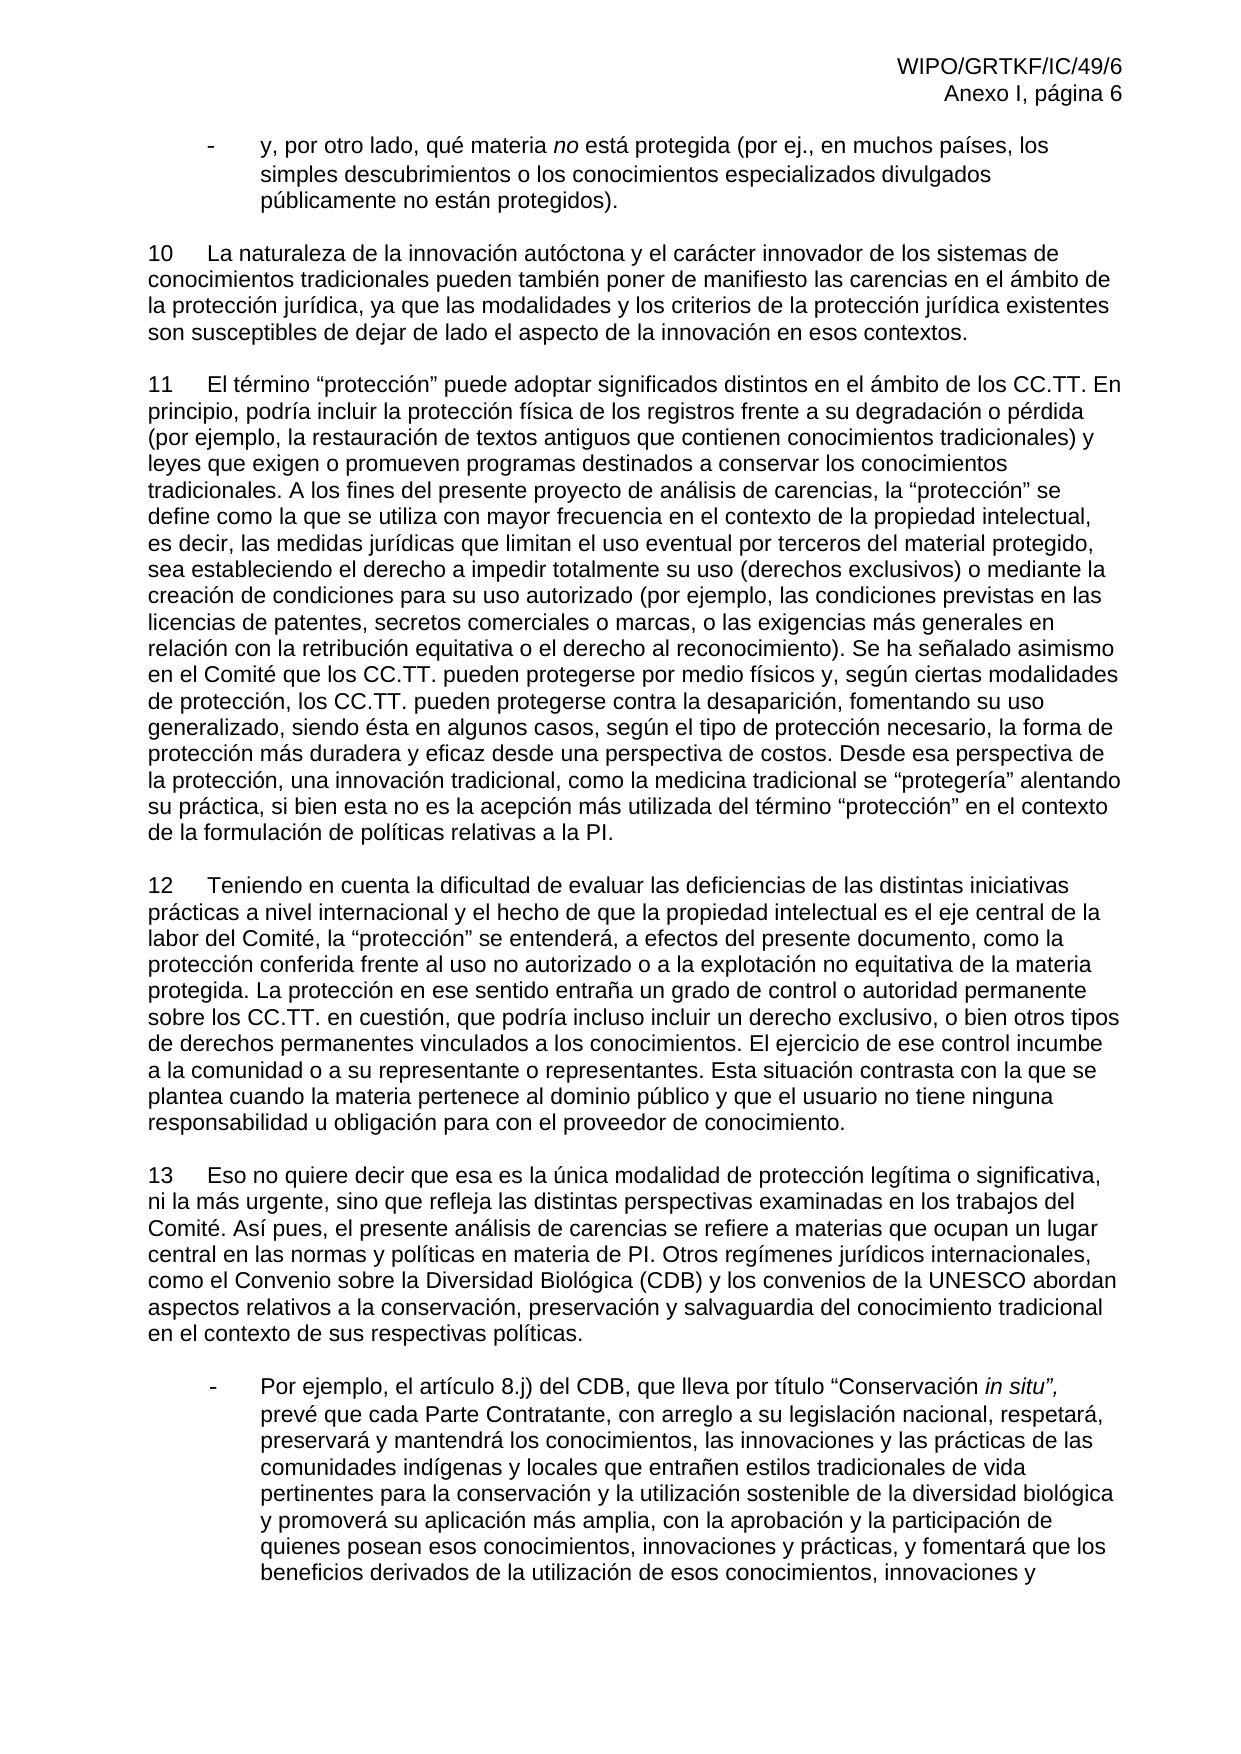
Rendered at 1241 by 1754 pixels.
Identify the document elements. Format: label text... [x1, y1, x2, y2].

list y, por otro lado, qué materia no está protegida (por ej., en muchos países, los simples descubrimientos o los conocimientos especializados divulgados públicamente no están protegidos). [204, 132, 1122, 213]
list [206, 1373, 1122, 1586]
text Teniendo en cuenta la dificultad de evaluar las deficiencias de las distintas iniciativas prácticas a nivel internacional y el hecho de que la propiedad intelectual es el eje central de la labor del Comité, la “protección” se entenderá, a efectos del presente documento, como la protección conferida frente al uso no autorizado o a la explotación no equitativa de la materia protegida. La protección en ese sentido entraña un grado de control o autoridad permanente sobre los CC.TT. en cuestión, que podría incluso incluir un derecho exclusivo, o bien otros tipos de derechos permanentes vinculados a los conocimientos. El ejercicio de ese control incumbe a la comunidad o a su representante o representantes. Esta situación contrasta con la que se plantea cuando la materia pertenece al dominio público y que el usuario no tiene ninguna responsabilidad u obligación para con el proveedor de conocimiento. [148, 872, 1122, 1136]
text El término “protección” puede adoptar significados distintos en el ámbito de los CC.TT. En principio, podría incluir la protección física de los registros frente a su degradación o pérdida (por ejemplo, la restauración de textos antiguos que contienen conocimientos tradicionales) y leyes que exigen o promueven programas destinados a conservar los conocimientos tradicionales. A los fines del presente proyecto de análisis de carencias, la “protección” se define como la que se utiliza con mayor frecuencia en el contexto de la propiedad intelectual, es decir, las medidas jurídicas que limitan el uso eventual por terceros del material protegido, sea estableciendo el derecho a impedir totalmente su uso (derechos exclusivos) o mediante la creación de condiciones para su uso autorizado (por ejemplo, las condiciones previstas en las licencias de patentes, secretos comerciales o marcas, o las exigencias más generales en relación con la retribución equitativa o el derecho al reconocimiento). Se ha señalado asimismo en el Comité que los CC.TT. pueden protegerse por medio físicos y, según ciertas modalidades de protección, los CC.TT. pueden protegerse contra la desaparición, fomentando su uso generalizado, siendo ésta en algunos casos, según el tipo de protección necesario, la forma de protección más duradera y eficaz desde una perspectiva de costos. Desde esa perspectiva de la protección, una innovación tradicional, como la medicina tradicional se “protegería” alentando su práctica, si bien esta no es la acepción más utilizada del término “protección” en el contexto de la formulación de políticas relativas a la PI. [148, 371, 1122, 846]
text Eso no quiere decir que esa es la única modalidad de protección legítima o significativa, ni la más urgente, sino que refleja las distintas perspectivas examinadas en los trabajos del Comité. Así pues, el presente análisis de carencias se refiere a materias que ocupan un lugar central en las normas y políticas en materia de PI. Otros regímenes jurídicos internacionales, como el Convenio sobre la Diversidad Biológica (CDB) y los convenios de la UNESCO abordan aspectos relativos a la conservación, preservación y salvaguardia del conocimiento tradicional en el contexto de sus respectivas políticas. [148, 1162, 1122, 1346]
text La naturaleza de la innovación autóctona y el carácter innovador de los sistemas de conocimientos tradicionales pueden también poner de manifiesto las carencias en el ámbito de la protección jurídica, ya que las modalidades y los criterios de la protección jurídica existentes son susceptibles de dejar de lado el aspecto de la innovación en esos contextos. [148, 239, 1122, 345]
